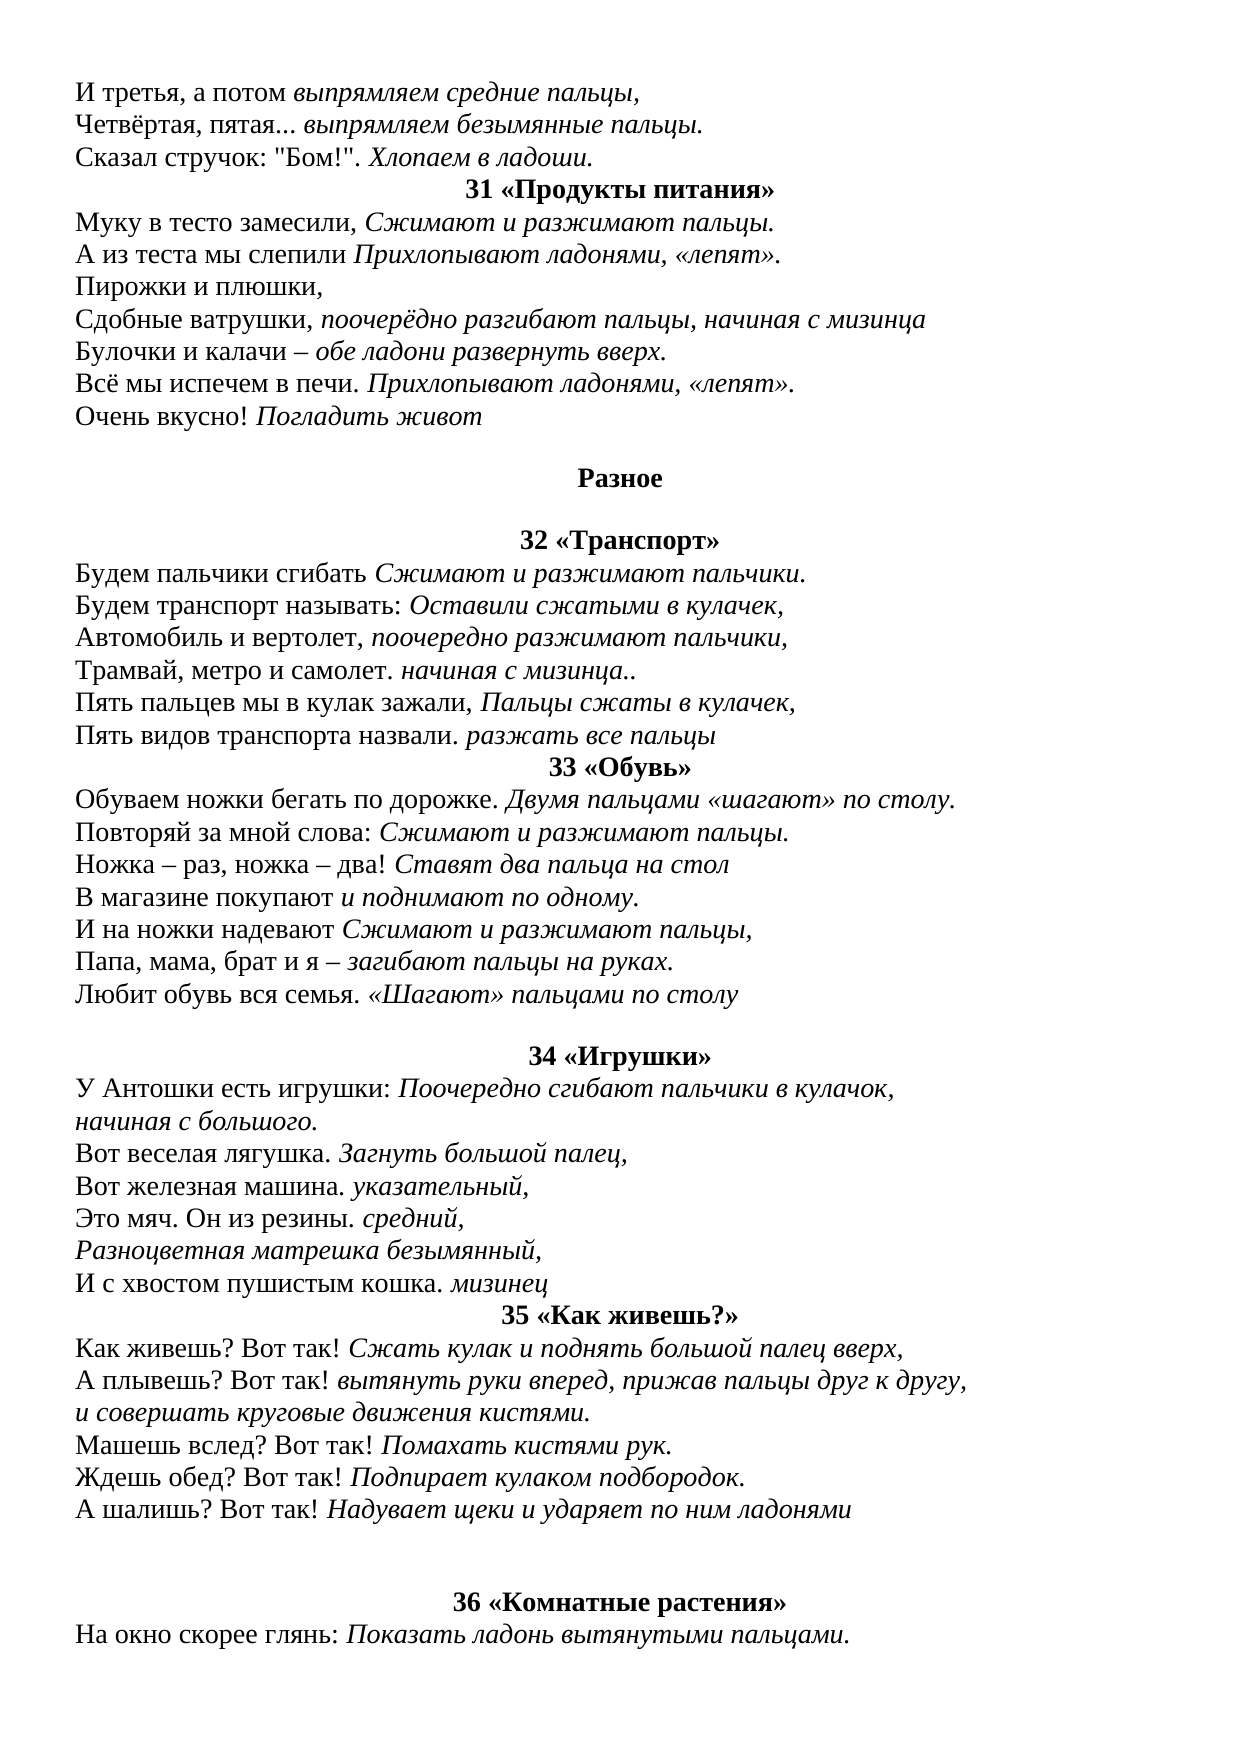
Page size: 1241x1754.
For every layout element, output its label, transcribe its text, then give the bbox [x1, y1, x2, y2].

text И третья, а потом выпрямляем средние пальцы, [75, 75, 1165, 107]
text Сказал стручок: "Бом!". Хлопаем в ладоши. [75, 140, 1165, 172]
text Сдобные ватрушки, поочерёдно разгибают пальцы, начиная с мизинца [75, 302, 1165, 334]
text Любит обувь вся семья. «Шагают» пальцами по столу [75, 977, 1165, 1009]
text Как живешь? Вот так! Сжать кулак и поднять большой палец вверх, [75, 1331, 1165, 1363]
text Это мяч. Он из резины. средний, [75, 1201, 1165, 1233]
text И на ножки надевают Сжимают и разжимают пальцы, [75, 912, 1165, 944]
text Будем пальчики сгибать Сжимают и разжимают пальчики. [75, 556, 1165, 588]
text Муку в тесто замесили, Сжимают и разжимают пальцы. [75, 204, 1165, 237]
text И с хвостом пушистым кошка. мизинец [75, 1266, 1165, 1298]
text Машешь вслед? Вот так! Помахать кистями рук. [75, 1428, 1165, 1460]
text Четвёртая, пятая... выпрямляем безымянные пальцы. [75, 107, 1165, 140]
text Повторяй за мной слова: Сжимают и разжимают пальцы. [75, 815, 1165, 847]
text 33 «Обувь» [75, 750, 1165, 782]
text Разное [75, 461, 1165, 493]
text Ножка – раз, ножка – два! Ставят два пальца на стол [75, 847, 1165, 880]
text Всё мы испечем в печи. Прихлопывают ладонями, «лепят». [75, 367, 1165, 399]
text 34 «Игрушки» [75, 1039, 1165, 1071]
text А шалишь? Вот так! Надувает щеки и ударяет по ним ладонями [75, 1493, 1165, 1525]
text начиная с большого. [75, 1104, 1165, 1136]
text Папа, мама, брат и я – загибают пальцы на руках. [75, 944, 1165, 977]
text 35 «Как живешь?» [75, 1298, 1165, 1331]
text Обуваем ножки бегать по дорожке. Двумя пальцами «шагают» по столу. [75, 782, 1165, 815]
text Вот веселая лягушка. Загнуть большой палец, [75, 1136, 1165, 1169]
text Автомобиль и вертолет, поочередно разжимают пальчики, [75, 621, 1165, 653]
text А из теста мы слепили Прихлопывают ладонями, «лепят». [75, 237, 1165, 269]
text и совершать круговые движения кистями. [75, 1395, 1165, 1428]
text Трамвай, метро и самолет. начиная с мизинца.. [75, 653, 1165, 685]
text А плывешь? Вот так! вытянуть руки вперед, прижав пальцы друг к другу, [75, 1363, 1165, 1395]
text В магазине покупают и поднимают по одному. [75, 880, 1165, 912]
text На окно скорее глянь: Показать ладонь вытянутыми пальцами. [75, 1617, 1165, 1649]
text 32 «Транспорт» [75, 523, 1165, 556]
text Вот железная машина. указательный, [75, 1169, 1165, 1201]
text Булочки и калачи – обе ладони развернуть вверх. [75, 334, 1165, 367]
text Очень вкусно! Погладить живот [75, 399, 1165, 431]
text Будем транспорт называть: Оставили сжатыми в кулачек, [75, 588, 1165, 621]
text Пять пальцев мы в кулак зажали, Пальцы сжаты в кулачек, [75, 685, 1165, 718]
text 31 «Продукты питания» [75, 172, 1165, 204]
text Ждешь обед? Вот так! Подпирает кулаком подбородок. [75, 1460, 1165, 1493]
text Разноцветная матрешка безымянный, [75, 1233, 1165, 1266]
text У Антошки есть игрушки: Поочередно сгибают пальчики в кулачок, [75, 1071, 1165, 1104]
text 36 «Комнатные растения» [75, 1584, 1165, 1617]
text Пять видов транспорта назвали. разжать все пальцы [75, 718, 1165, 750]
text Пирожки и плюшки, [75, 269, 1165, 302]
